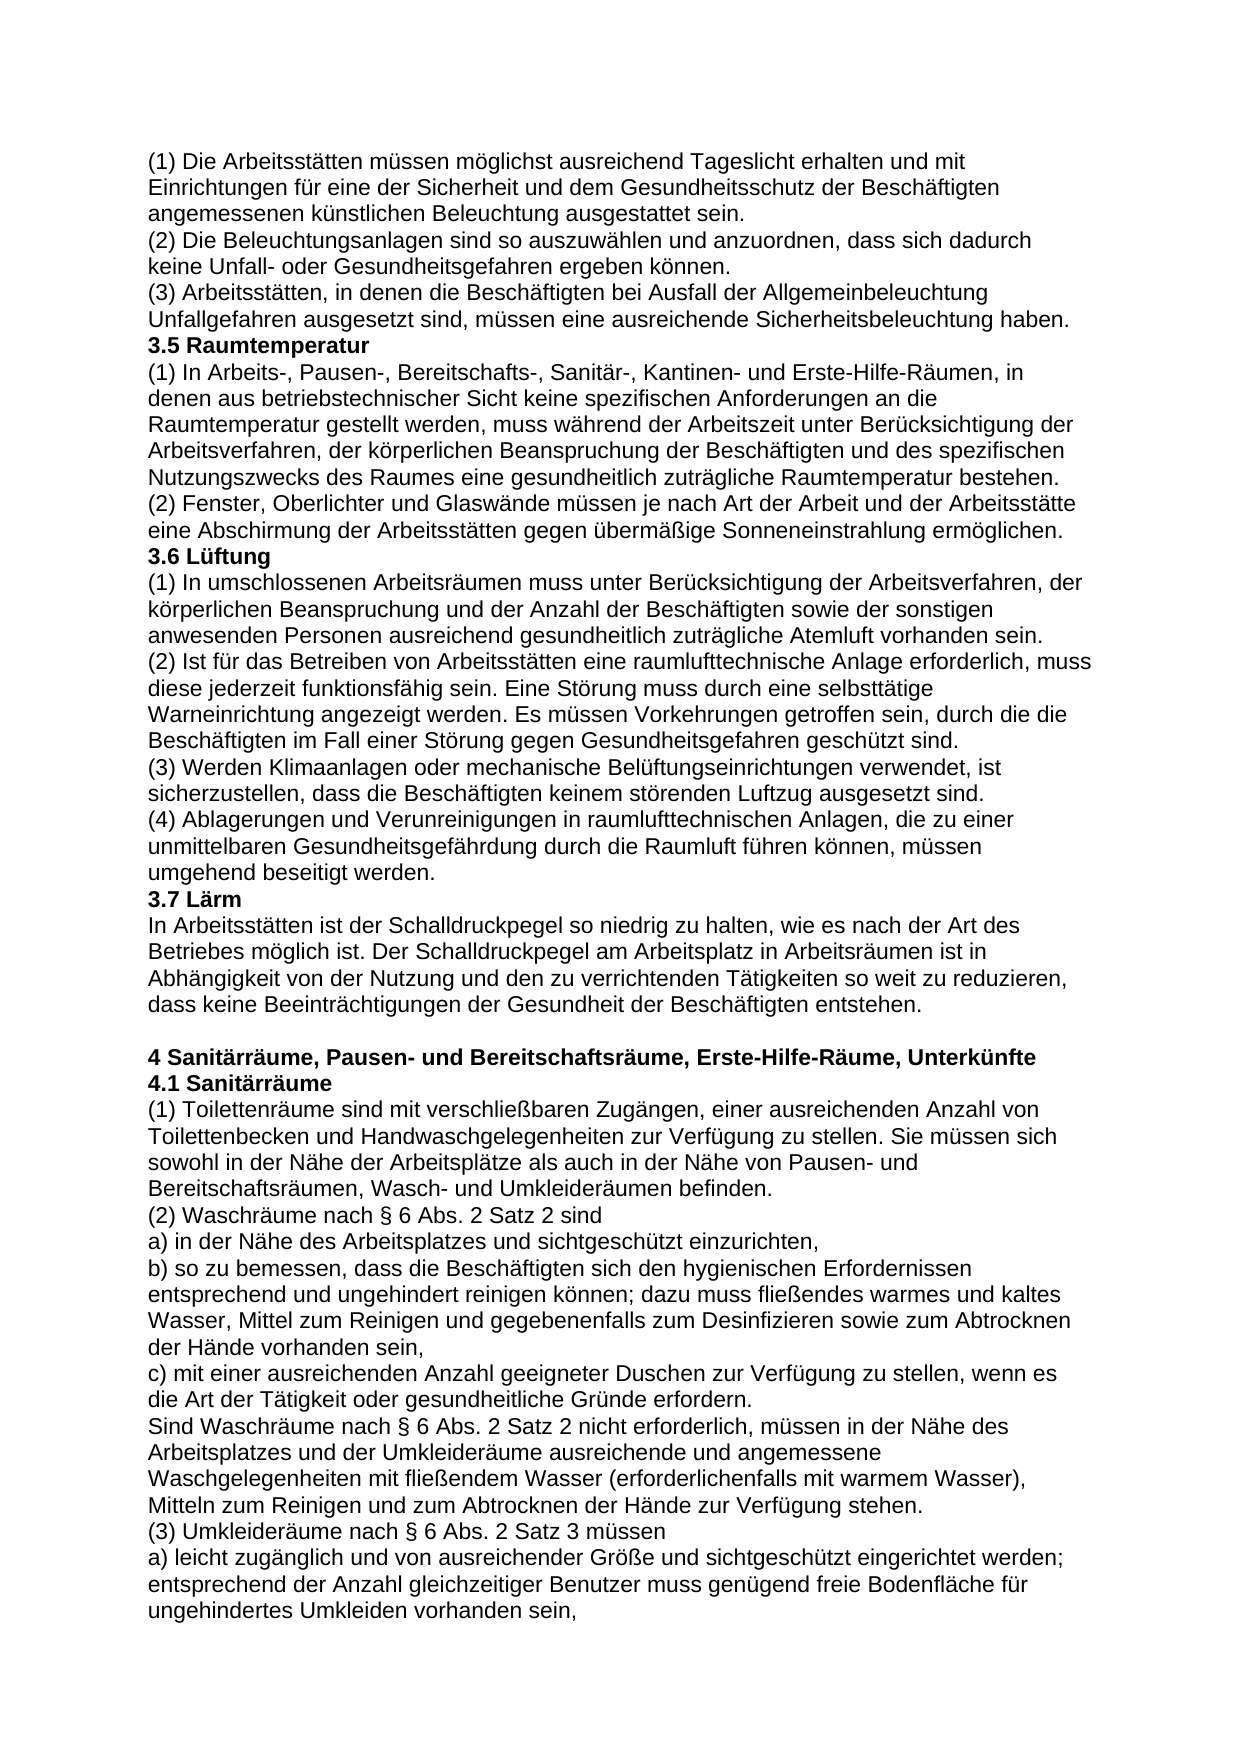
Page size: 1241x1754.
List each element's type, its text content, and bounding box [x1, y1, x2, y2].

text 4 Sanitärräume, Pausen- und Bereitschaftsräume, Erste-Hilfe-Räume, Unterkünfte [148, 1044, 1093, 1070]
text (3) Arbeitsstätten, in denen die Beschäftigten bei Ausfall der Allgemeinbeleuchtung Unfallgefahren ausgesetzt sind, müssen eine ausreichende Sicherheitsbeleuchtung haben. [148, 279, 1093, 332]
text In Arbeitsstätten ist der Schalldruckpegel so niedrig zu halten, wie es nach der Art des Betriebes möglich ist. Der Schalldruckpegel am Arbeitsplatz in Arbeitsräumen ist in Abhängigkeit von der Nutzung und den zu verrichtenden Tätigkeiten so weit zu reduzieren, dass keine Beeinträchtigungen der Gesundheit der Beschäftigten entstehen. [148, 912, 1093, 1017]
text (1) In Arbeits-, Pausen-, Bereitschafts-, Sanitär-, Kantinen- und Erste-Hilfe-Räumen, in denen aus betriebstechnischer Sicht keine spezifischen Anforderungen an die Raumtemperatur gestellt werden, muss während der Arbeitszeit unter Berücksichtigung der Arbeitsverfahren, der körperlichen Beanspruchung der Beschäftigten und des spezifischen Nutzungszwecks des Raumes eine gesundheitlich zuträgliche Raumtemperatur bestehen. [148, 358, 1093, 490]
text (2) Die Beleuchtungsanlagen sind so auszuwählen und anzuordnen, dass sich dadurch keine Unfall- oder Gesundheitsgefahren ergeben können. [148, 227, 1093, 279]
text 3.6 Lüftung [148, 543, 1093, 569]
text (1) Toilettenräume sind mit verschließbaren Zugängen, einer ausreichenden Anzahl von Toilettenbecken und Handwaschgelegenheiten zur Verfügung zu stellen. Sie müssen sich sowohl in der Nähe der Arbeitsplätze als auch in der Nähe von Pausen- und Bereitschaftsräumen, Wasch- und Umkleideräumen befinden. [148, 1096, 1093, 1202]
text 3.5 Raumtemperatur [148, 332, 1093, 358]
text (1) In umschlossenen Arbeitsräumen muss unter Berücksichtigung der Arbeitsverfahren, der körperlichen Beanspruchung und der Anzahl der Beschäftigten sowie der sonstigen anwesenden Personen ausreichend gesundheitlich zuträgliche Atemluft vorhanden sein. [148, 569, 1093, 648]
text c) mit einer ausreichenden Anzahl geeigneter Duschen zur Verfügung zu stellen, wenn es die Art der Tätigkeit oder gesundheitliche Gründe erfordern. [148, 1360, 1093, 1413]
text (2) Waschräume nach § 6 Abs. 2 Satz 2 sind [148, 1202, 1093, 1228]
text (2) Ist für das Betreiben von Arbeitsstätten eine raumlufttechnische Anlage erforderlich, muss diese jederzeit funktionsfähig sein. Eine Störung muss durch eine selbsttätige Warneinrichtung angezeigt werden. Es müssen Vorkehrungen getroffen sein, durch die die Beschäftigten im Fall einer Störung gegen Gesundheitsgefahren geschützt sind. [148, 648, 1093, 754]
text 4.1 Sanitärräume [148, 1070, 1093, 1096]
text a) in der Nähe des Arbeitsplatzes und sichtgeschützt einzurichten, [148, 1228, 1093, 1254]
text (3) Umkleideräume nach § 6 Abs. 2 Satz 3 müssen [148, 1518, 1093, 1544]
text 3.7 Lärm [148, 886, 1093, 912]
text (3) Werden Klimaanlagen oder mechanische Belüftungseinrichtungen verwendet, ist sicherzustellen, dass die Beschäftigten keinem störenden Luftzug ausgesetzt sind. [148, 754, 1093, 806]
text Sind Waschräume nach § 6 Abs. 2 Satz 2 nicht erforderlich, müssen in der Nähe des Arbeitsplatzes und der Umkleideräume ausreichende und angemessene Waschgelegenheiten mit fließendem Wasser (erforderlichenfalls mit warmem Wasser), Mitteln zum Reinigen und zum Abtrocknen der Hände zur Verfügung stehen. [148, 1413, 1093, 1518]
text b) so zu bemessen, dass die Beschäftigten sich den hygienischen Erfordernissen entsprechend und ungehindert reinigen können; dazu muss fließendes warmes und kaltes Wasser, Mittel zum Reinigen und gegebenenfalls zum Desinfizieren sowie zum Abtrocknen der Hände vorhanden sein, [148, 1254, 1093, 1360]
text a) leicht zugänglich und von ausreichender Größe und sichtgeschützt eingerichtet werden; entsprechend der Anzahl gleichzeitiger Benutzer muss genügend freie Bodenfläche für ungehindertes Umkleiden vorhanden sein, [148, 1544, 1093, 1623]
text (2) Fenster, Oberlichter und Glaswände müssen je nach Art der Arbeit und der Arbeitsstätte eine Abschirmung der Arbeitsstätten gegen übermäßige Sonneneinstrahlung ermöglichen. [148, 490, 1093, 543]
text (4) Ablagerungen und Verunreinigungen in raumlufttechnischen Anlagen, die zu einer unmittelbaren Gesundheitsgefährdung durch die Raumluft führen können, müssen umgehend beseitigt werden. [148, 806, 1093, 886]
text (1) Die Arbeitsstätten müssen möglichst ausreichend Tageslicht erhalten und mit Einrichtungen für eine der Sicherheit und dem Gesundheitsschutz der Beschäftigten angemessenen künstlichen Beleuchtung ausgestattet sein. [148, 148, 1093, 227]
